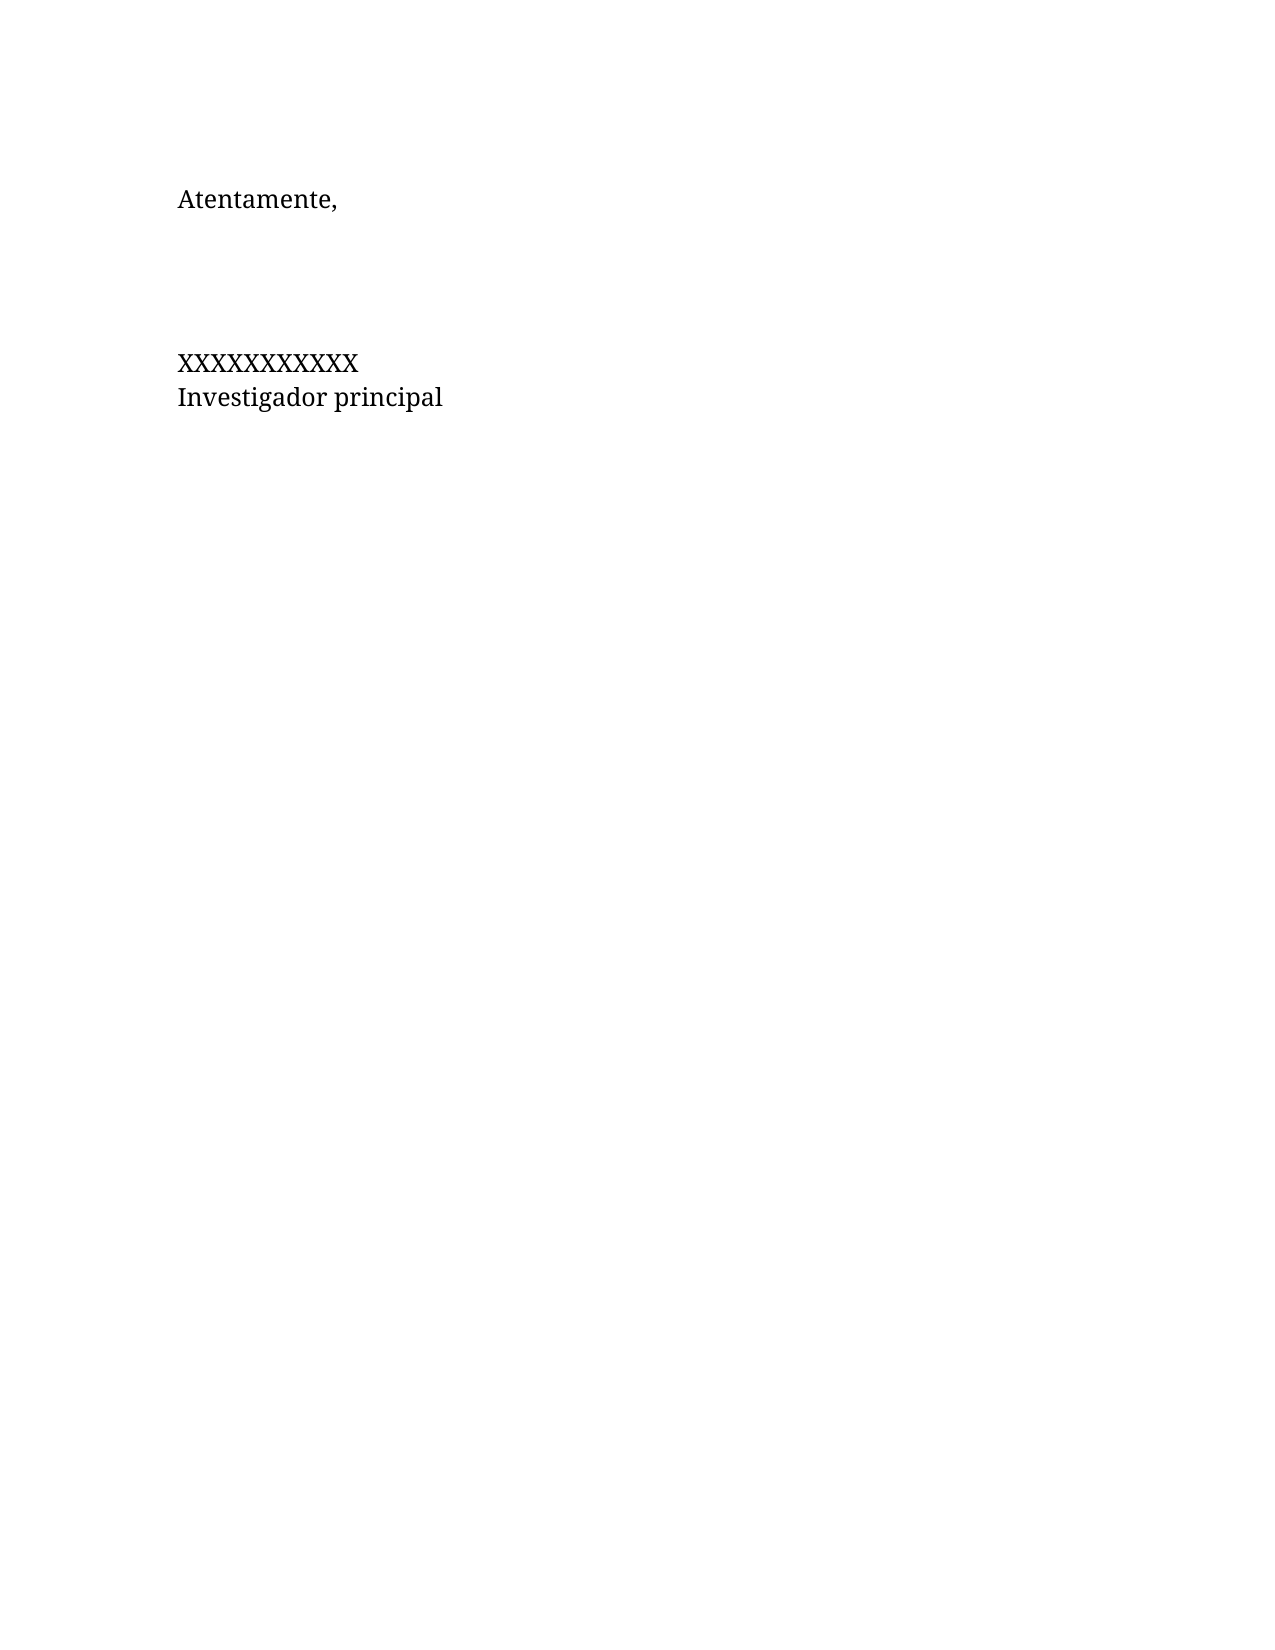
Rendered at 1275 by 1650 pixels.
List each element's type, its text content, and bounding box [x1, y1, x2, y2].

text Investigador principal [177, 380, 1098, 414]
text Atentamente, [177, 182, 1098, 216]
text XXXXXXXXXXX [177, 346, 1098, 380]
